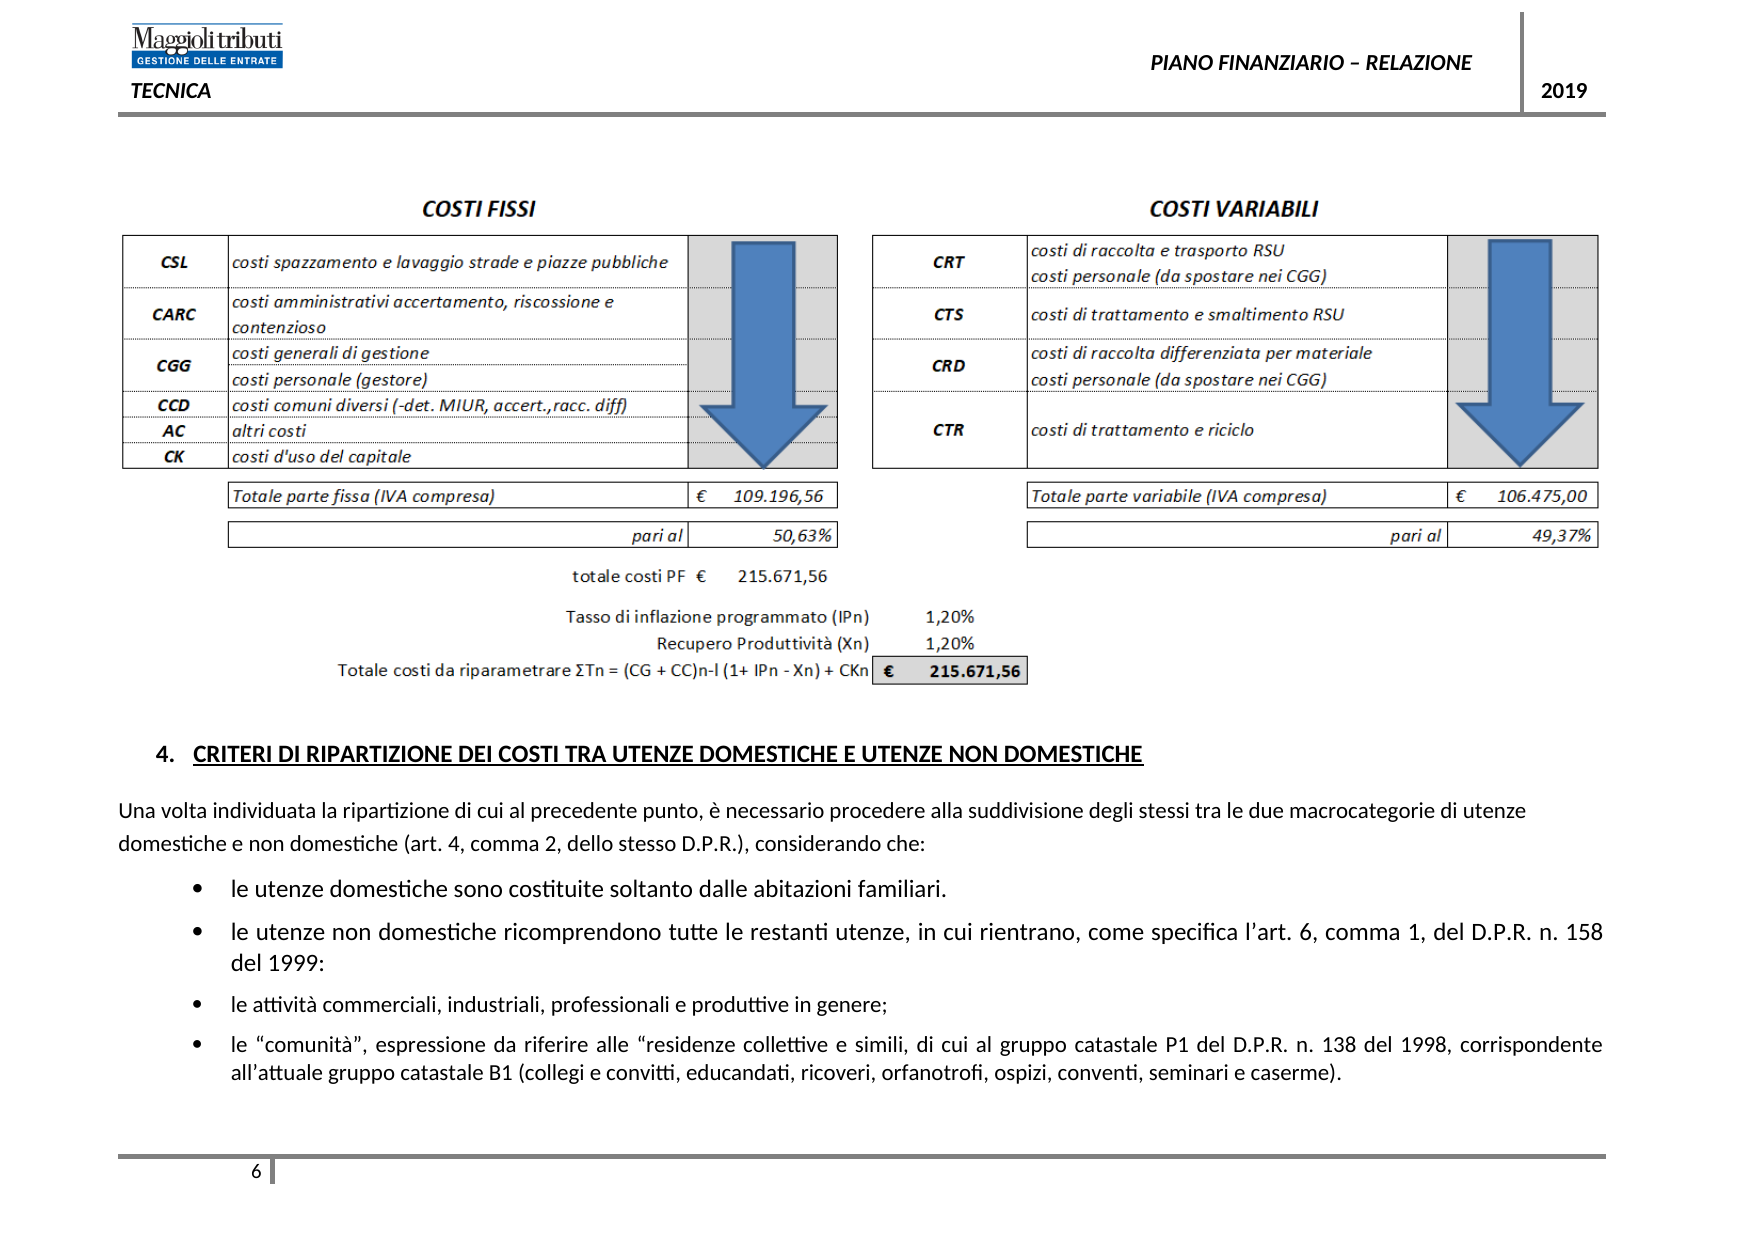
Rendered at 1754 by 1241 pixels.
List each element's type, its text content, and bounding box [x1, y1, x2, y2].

list le “comunità”, espressione da riferire alle “residenze collettive e simili, di cui al gruppo catastale P1 del D.P.R. n. 138 del 1998, corrispondente all’attuale gruppo catastale B1 (collegi e convitti, educandati, ricoveri, orfanotrofi, ospizi, conventi, seminari e caserme). [193, 1030, 1606, 1086]
picture [118, 189, 1606, 690]
list le utenze domestiche sono costituite soltanto dalle abitazioni familiari. [193, 873, 1606, 904]
text Una volta individuata la ripartizione di cui al precedente punto, è necessario procedere alla suddivisione degli stessi tra le due macrocategorie di utenze domestiche e non domestiche (art. 4, comma 2, dello stesso D.P.R.), considerando che: [118, 796, 1606, 857]
list le attività commerciali, industriali, professionali e produttive in genere; [193, 990, 1606, 1018]
picture [130, 19, 284, 71]
list CRITERI DI RIPARTIZIONE DEI COSTI TRA UTENZE DOMESTICHE E UTENZE NON DOMESTICHE [156, 738, 1606, 769]
list le utenze non domestiche ricomprendono tutte le restanti utenze, in cui rientrano, come specifica l’art. 6, comma 1, del D.P.R. n. 158 del 1999: [193, 916, 1606, 977]
